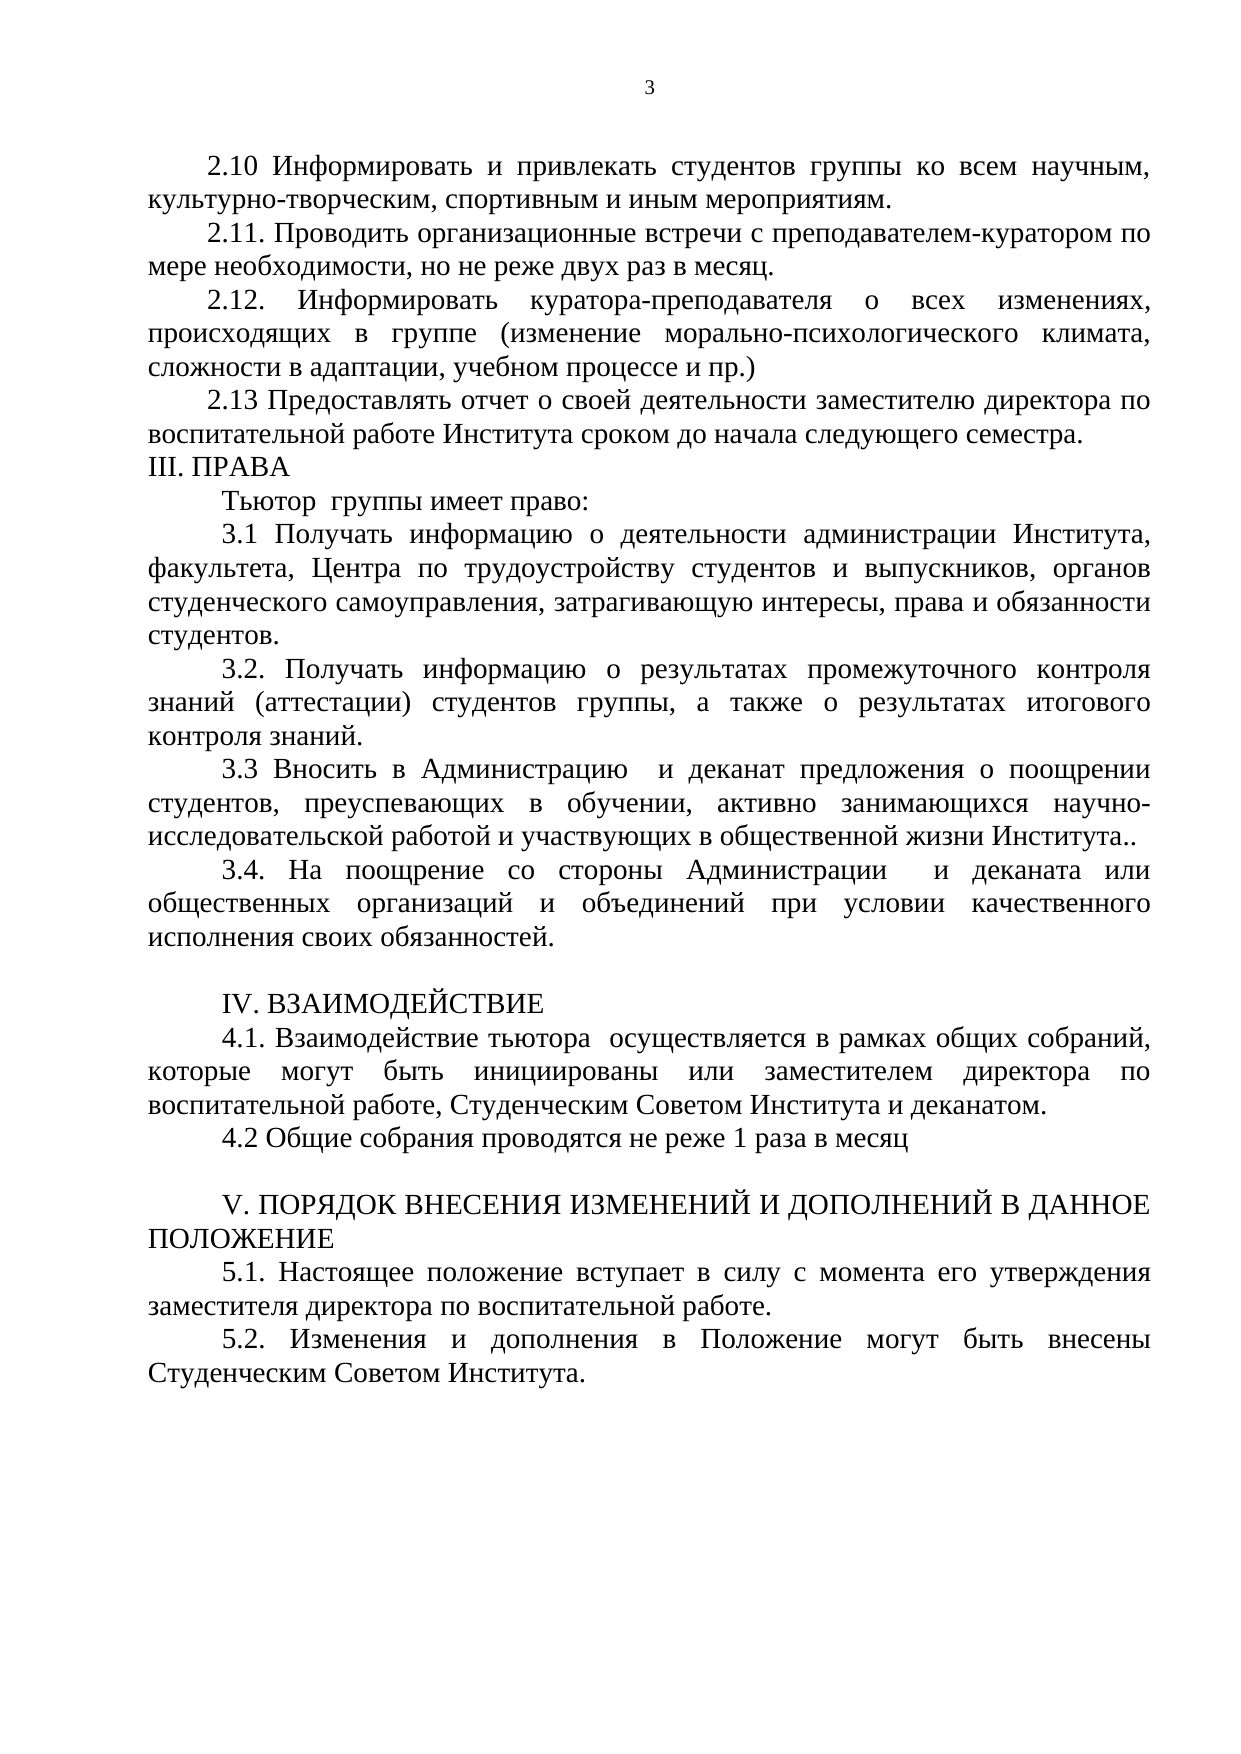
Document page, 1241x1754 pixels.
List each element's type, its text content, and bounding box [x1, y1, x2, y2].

text IV. ВЗАИМОДЕЙСТВИЕ [148, 986, 1152, 1020]
text 2.13 Предоставлять отчет о своей деятельности заместителю директора по воспитательной работе Института сроком до начала следующего семестра. [148, 382, 1152, 449]
text 3.3 Вносить в Администрацию и деканат предложения о поощрении студентов, преуспевающих в обучении, активно занимающихся научно-исследовательской работой и участвующих в общественной жизни Института.. [148, 751, 1152, 852]
text 4.2 Общие собрания проводятся не реже 1 раза в месяц [148, 1120, 1152, 1154]
text III. ПРАВА [148, 449, 1152, 483]
text V. ПОРЯДОК ВНЕСЕНИЯ ИЗМЕНЕНИЙ И ДОПОЛНЕНИЙ В ДАННОЕ ПОЛОЖЕНИЕ [148, 1187, 1152, 1254]
text 2.10 Информировать и привлекать студентов группы ко всем научным, культурно-творческим, спортивным и иным мероприятиям. [148, 148, 1152, 215]
text 3.1 Получать информацию о деятельности администрации Института, факультета, Центра по трудоустройству студентов и выпускников, органов студенческого самоуправления, затрагивающую интересы, права и обязанности студентов. [148, 517, 1152, 651]
text 4.1. Взаимодействие тьютора осуществляется в рамках общих собраний, которые могут быть инициированы или заместителем директора по воспитательной работе, Студенческим Советом Института и деканатом. [148, 1020, 1152, 1120]
text 3.4. На поощрение со стороны Администрации и деканата или общественных организаций и объединений при условии качественного исполнения своих обязанностей. [148, 852, 1152, 953]
text 3.2. Получать информацию о результатах промежуточного контроля знаний (аттестации) студентов группы, а также о результатах итогового контроля знаний. [148, 651, 1152, 751]
text Тьютор группы имеет право: [148, 483, 1152, 517]
text 5.1. Настоящее положение вступает в силу с момента его утверждения заместителя директора по воспитательной работе. [148, 1254, 1152, 1322]
text 5.2. Изменения и дополнения в Положение могут быть внесены Студенческим Советом Института. [148, 1322, 1152, 1389]
text 2.12. Информировать куратора-преподавателя о всех изменениях, происходящих в группе (изменение морально-психологического климата, сложности в адаптации, учебном процессе и пр.) [148, 282, 1152, 382]
text 2.11. Проводить организационные встречи с преподавателем-куратором по мере необходимости, но не реже двух раз в месяц. [148, 215, 1152, 282]
